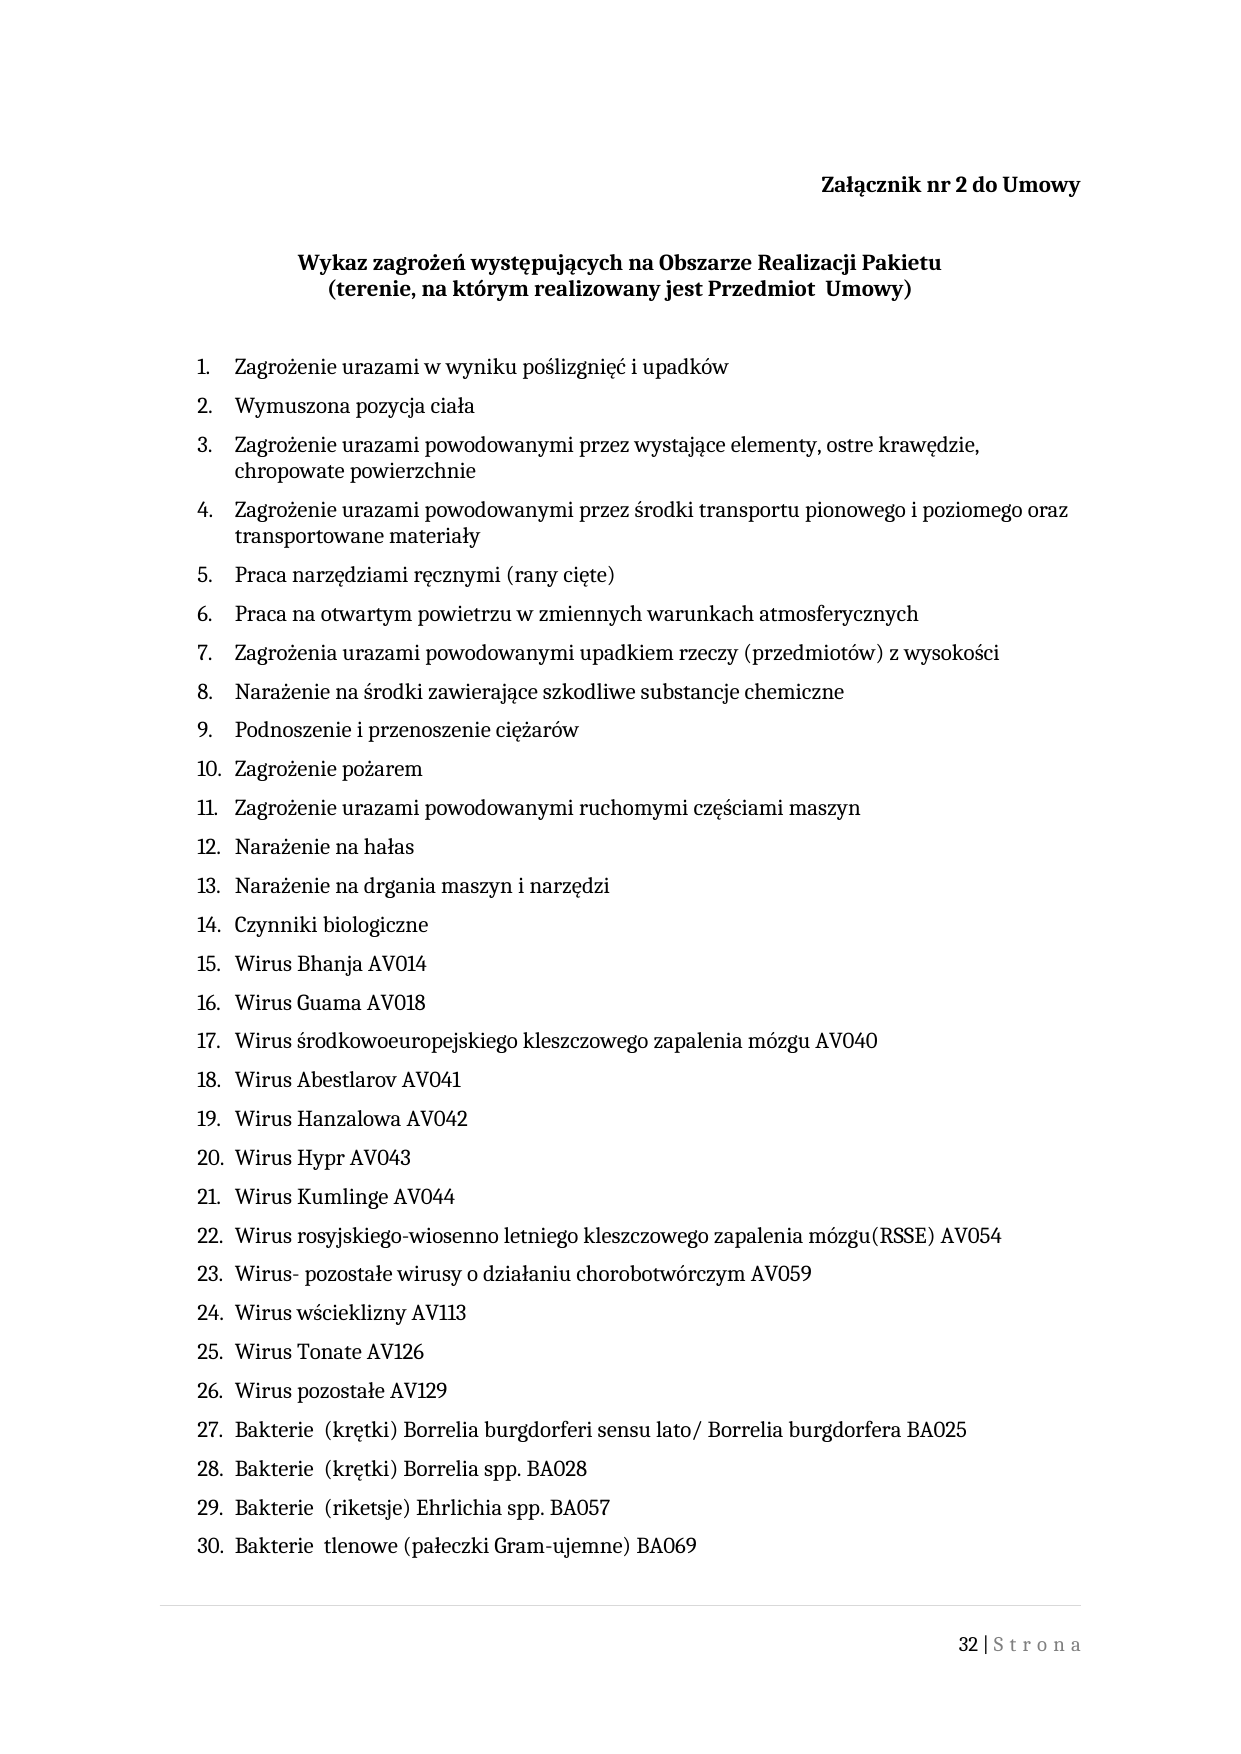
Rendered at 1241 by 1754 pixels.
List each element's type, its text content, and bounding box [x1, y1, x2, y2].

text Załącznik nr 2 do Umowy [159, 172, 1081, 198]
list Zagrożenie urazami powodowanymi ruchomymi częściami maszyn [197, 795, 1081, 821]
list Bakterie (riketsje) Ehrlichia spp. BA057 [197, 1494, 1081, 1521]
list Bakterie tlenowe (pałeczki Gram-ujemne) BA069 [197, 1533, 1081, 1559]
list Praca na otwartym powietrzu w zmiennych warunkach atmosferycznych [197, 601, 1081, 627]
list Wirus Bhanja AV014 [197, 950, 1081, 977]
list Bakterie (krętki) Borrelia spp. BA028 [197, 1456, 1081, 1482]
list Zagrożenia urazami powodowanymi upadkiem rzeczy (przedmiotów) z wysokości [197, 639, 1081, 666]
list Wirus pozostałe AV129 [197, 1378, 1081, 1404]
list Narażenie na drgania maszyn i narzędzi [197, 873, 1081, 899]
text Wykaz zagrożeń występujących na Obszarze Realizacji Pakietu (terenie, na którym realizowany jest Przedmiot Umowy) [159, 250, 1081, 302]
list Wirus Hanzalowa AV042 [197, 1106, 1081, 1132]
list Zagrożenie urazami powodowanymi przez wystające elementy, ostre krawędzie, chropowate powierzchnie [197, 431, 1081, 484]
list Zagrożenie urazami w wyniku poślizgnięć i upadków [197, 354, 1081, 380]
list Zagrożenie pożarem [197, 756, 1081, 782]
list Czynniki biologiczne [197, 912, 1081, 938]
list Wirus środkowoeuropejskiego kleszczowego zapalenia mózgu AV040 [197, 1028, 1081, 1054]
list Wymuszona pozycja ciała [197, 393, 1081, 419]
list Wirus Kumlinge AV044 [197, 1183, 1081, 1210]
list Wirus wścieklizny AV113 [197, 1300, 1081, 1326]
list Wirus Hypr AV043 [197, 1145, 1081, 1171]
list Narażenie na hałas [197, 834, 1081, 860]
list Bakterie (krętki) Borrelia burgdorferi sensu lato/ Borrelia burgdorfera BA025 [197, 1417, 1081, 1443]
list Wirus rosyjskiego-wiosenno letniego kleszczowego zapalenia mózgu(RSSE) AV054 [197, 1222, 1081, 1249]
list Wirus Abestlarov AV041 [197, 1067, 1081, 1093]
list Praca narzędziami ręcznymi (rany cięte) [197, 562, 1081, 588]
list Podnoszenie i przenoszenie ciężarów [197, 717, 1081, 744]
list Wirus Guama AV018 [197, 989, 1081, 1016]
list Zagrożenie urazami powodowanymi przez środki transportu pionowego i poziomego oraz transportowane materiały [197, 497, 1081, 549]
list Wirus- pozostałe wirusy o działaniu chorobotwórczym AV059 [197, 1261, 1081, 1288]
list Wirus Tonate AV126 [197, 1339, 1081, 1365]
list Narażenie na środki zawierające szkodliwe substancje chemiczne [197, 678, 1081, 705]
